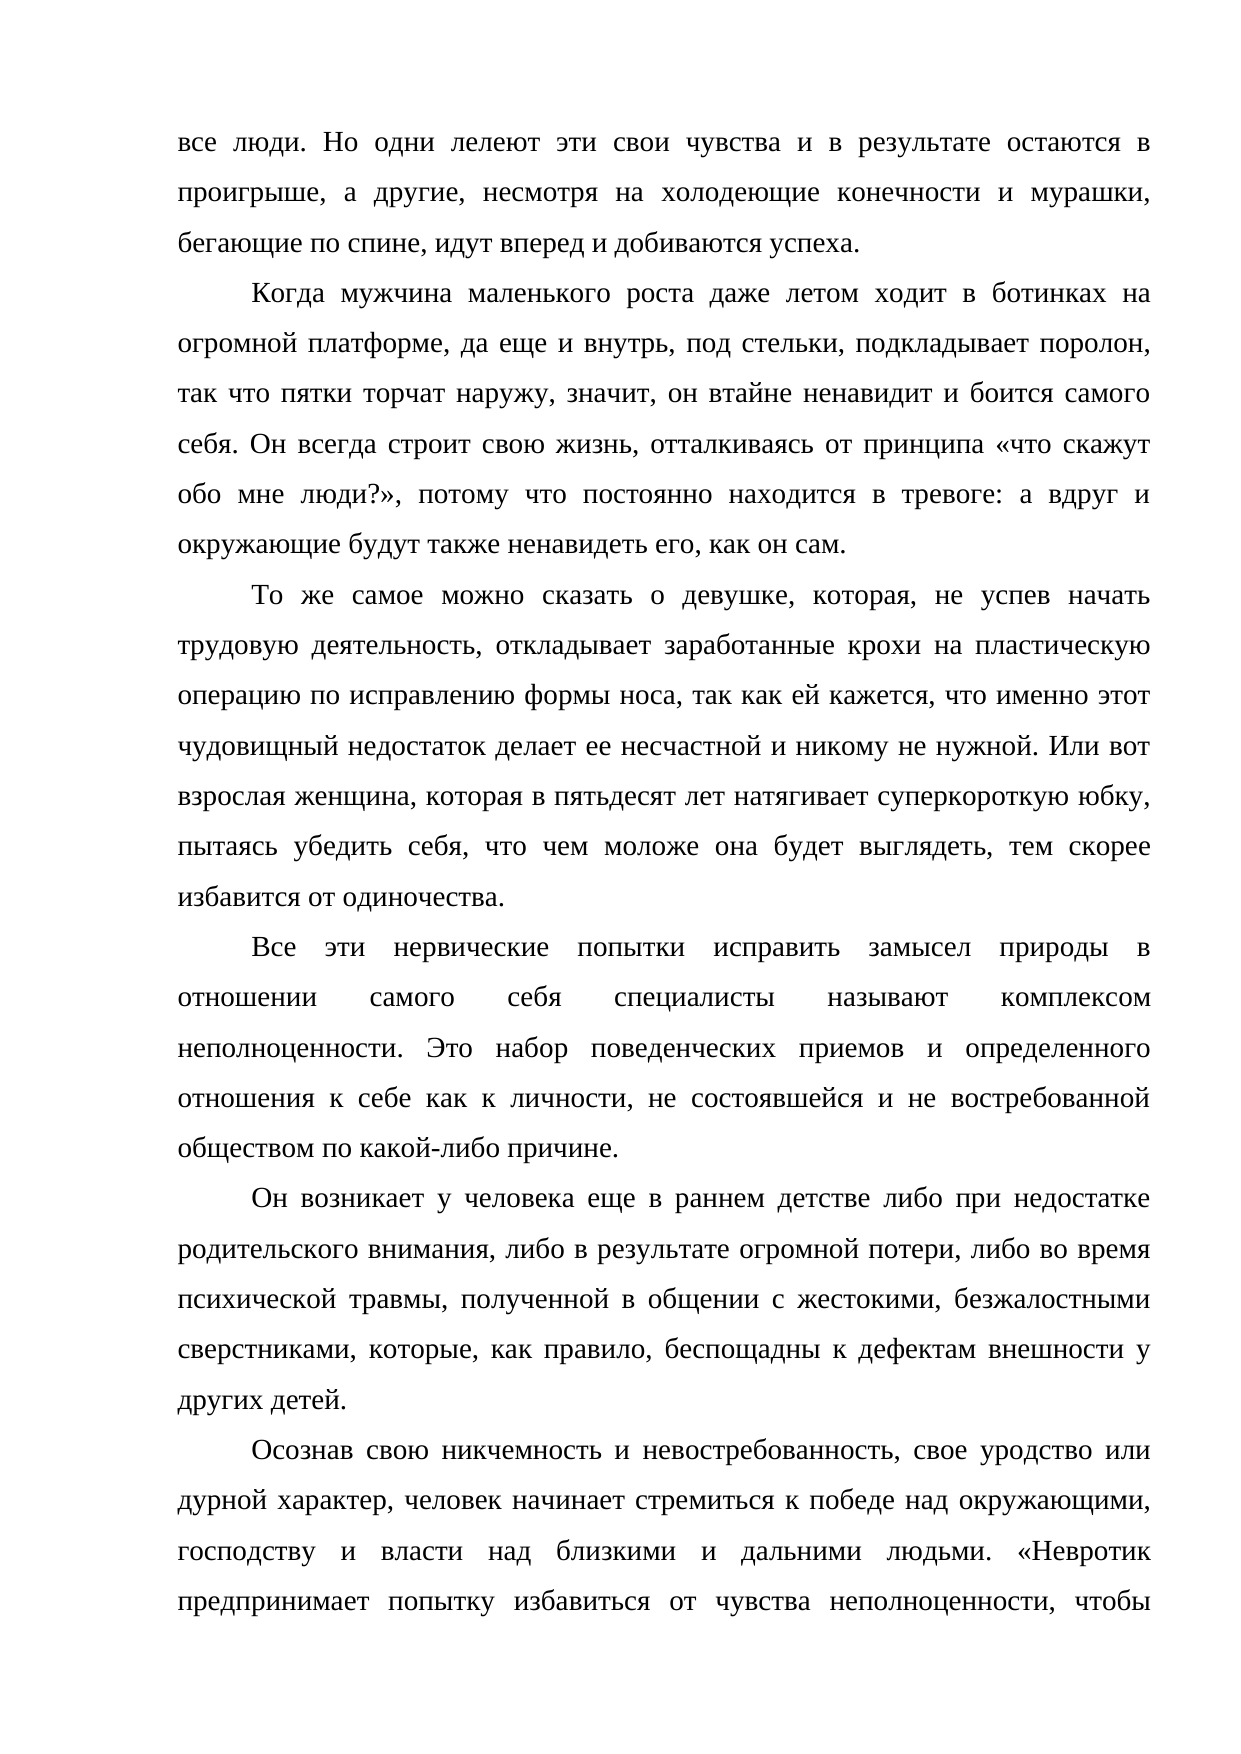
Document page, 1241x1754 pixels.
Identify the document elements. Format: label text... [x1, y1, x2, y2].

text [177, 124, 1152, 258]
text Все эти нервические попытки исправить замысел природы в отношении самого себя специалисты называют комплексом неполноценности. Это набор поведенческих приемов и определенного отношения к себе как к личности, не состоявшейся и не востребованной обществом по какой-либо причине. [177, 929, 1152, 1164]
text Когда мужчина маленького роста даже летом ходит в ботинках на огромной платформе, да еще и внутрь, под стельки, подкладывает поролон, так что пятки торчат наружу, значит, он втайне ненавидит и боится самого себя. Он всегда строит свою жизнь, отталкиваясь от принципа «что скажут обо мне люди?», потому что постоянно находится в тревоге: а вдруг и окружающие будут также ненавидеть его, как он сам. [177, 275, 1152, 560]
text Он возникает у человека еще в раннем детстве либо при недостатке родительского внимания, либо в результате огромной потери, либо во время психической травмы, полученной в общении с жестокими, безжалостными сверстниками, которые, как правило, беспощадны к дефектам внешности у других детей. [177, 1181, 1152, 1415]
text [177, 1432, 1152, 1617]
text То же самое можно сказать о девушке, которая, не успев начать трудовую деятельность, откладывает заработанные крохи на пластическую операцию по исправлению формы носа, так как ей кажется, что именно этот чудовищный недостаток делает ее несчастной и никому не нужной. Или вот взрослая женщина, которая в пятьдесят лет натягивает суперкороткую юбку, пытаясь убедить себя, что чем моложе она будет выглядеть, тем скорее избавится от одиночества. [177, 577, 1152, 912]
